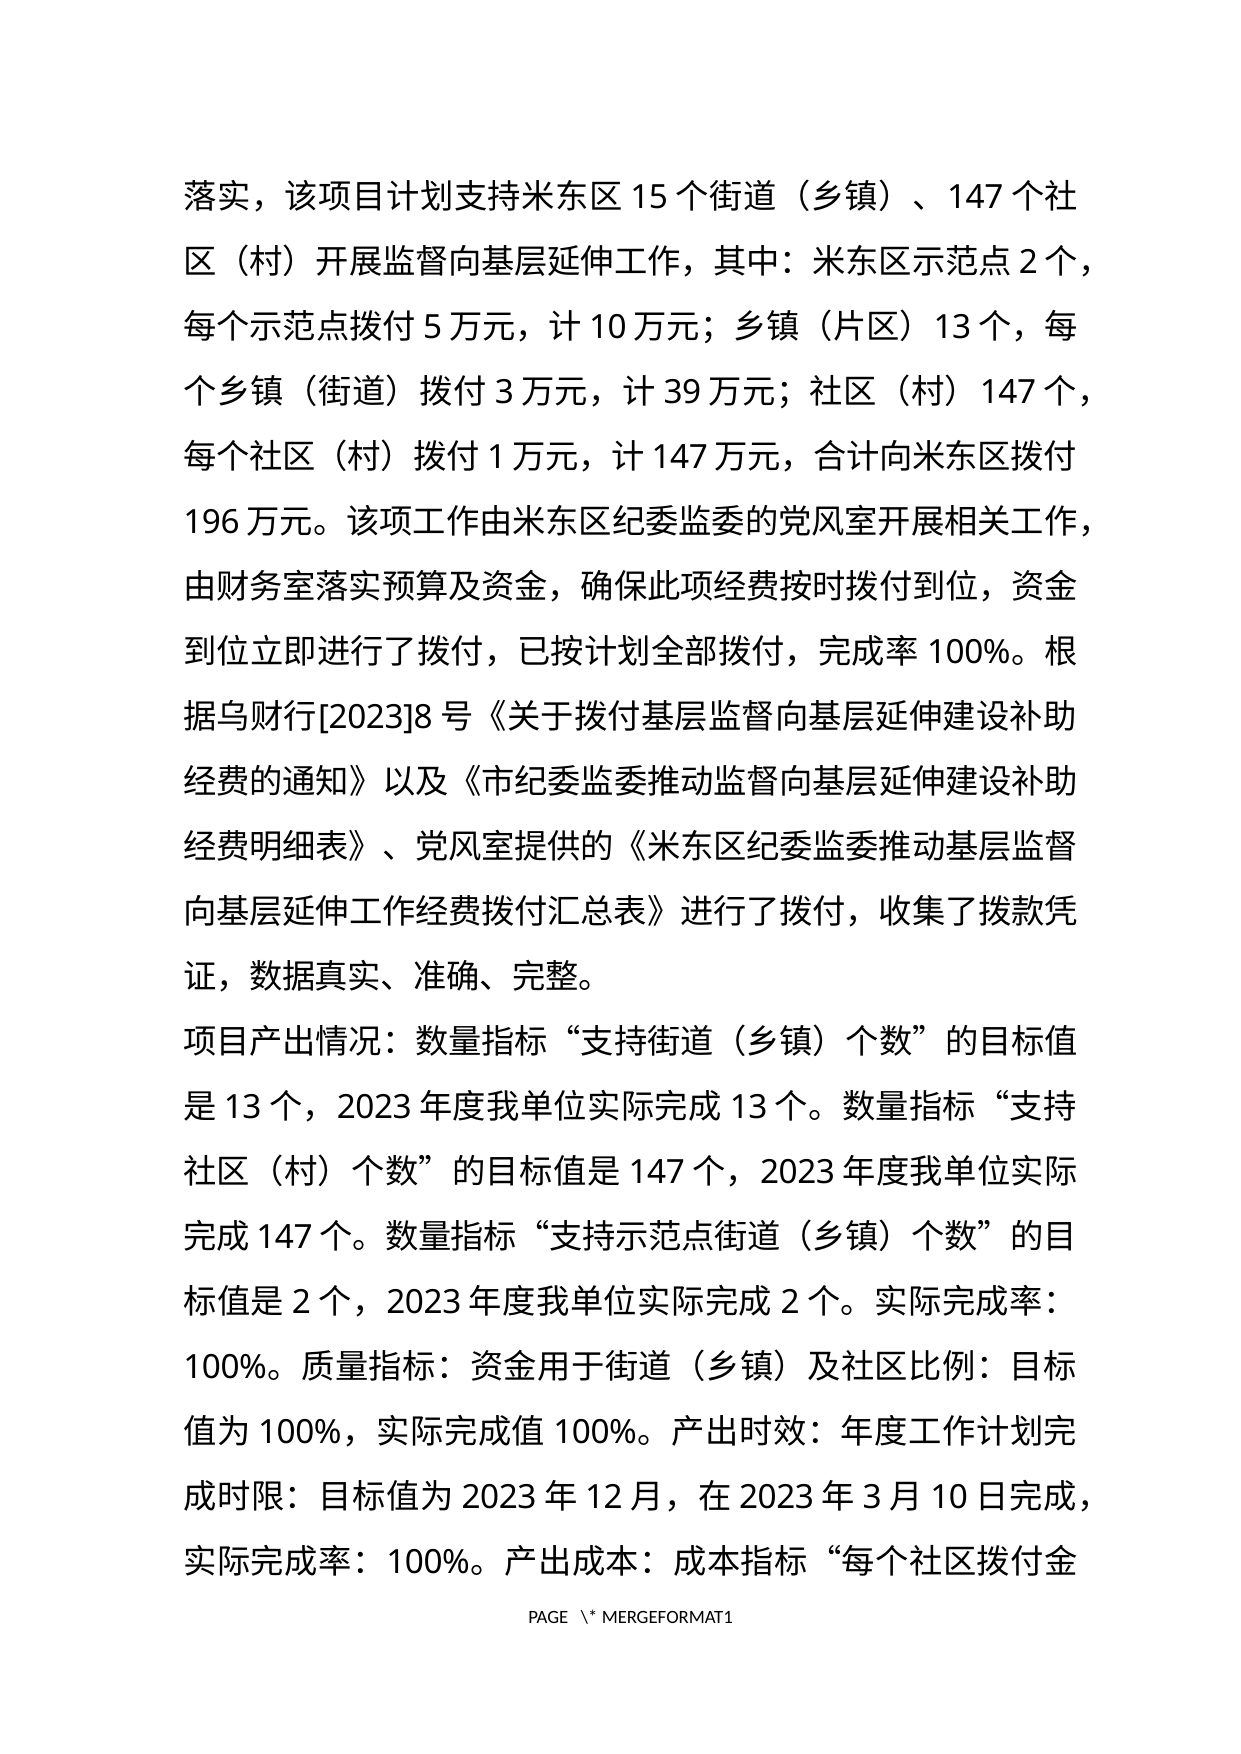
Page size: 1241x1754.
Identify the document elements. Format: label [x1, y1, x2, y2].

text [183, 162, 1078, 1592]
